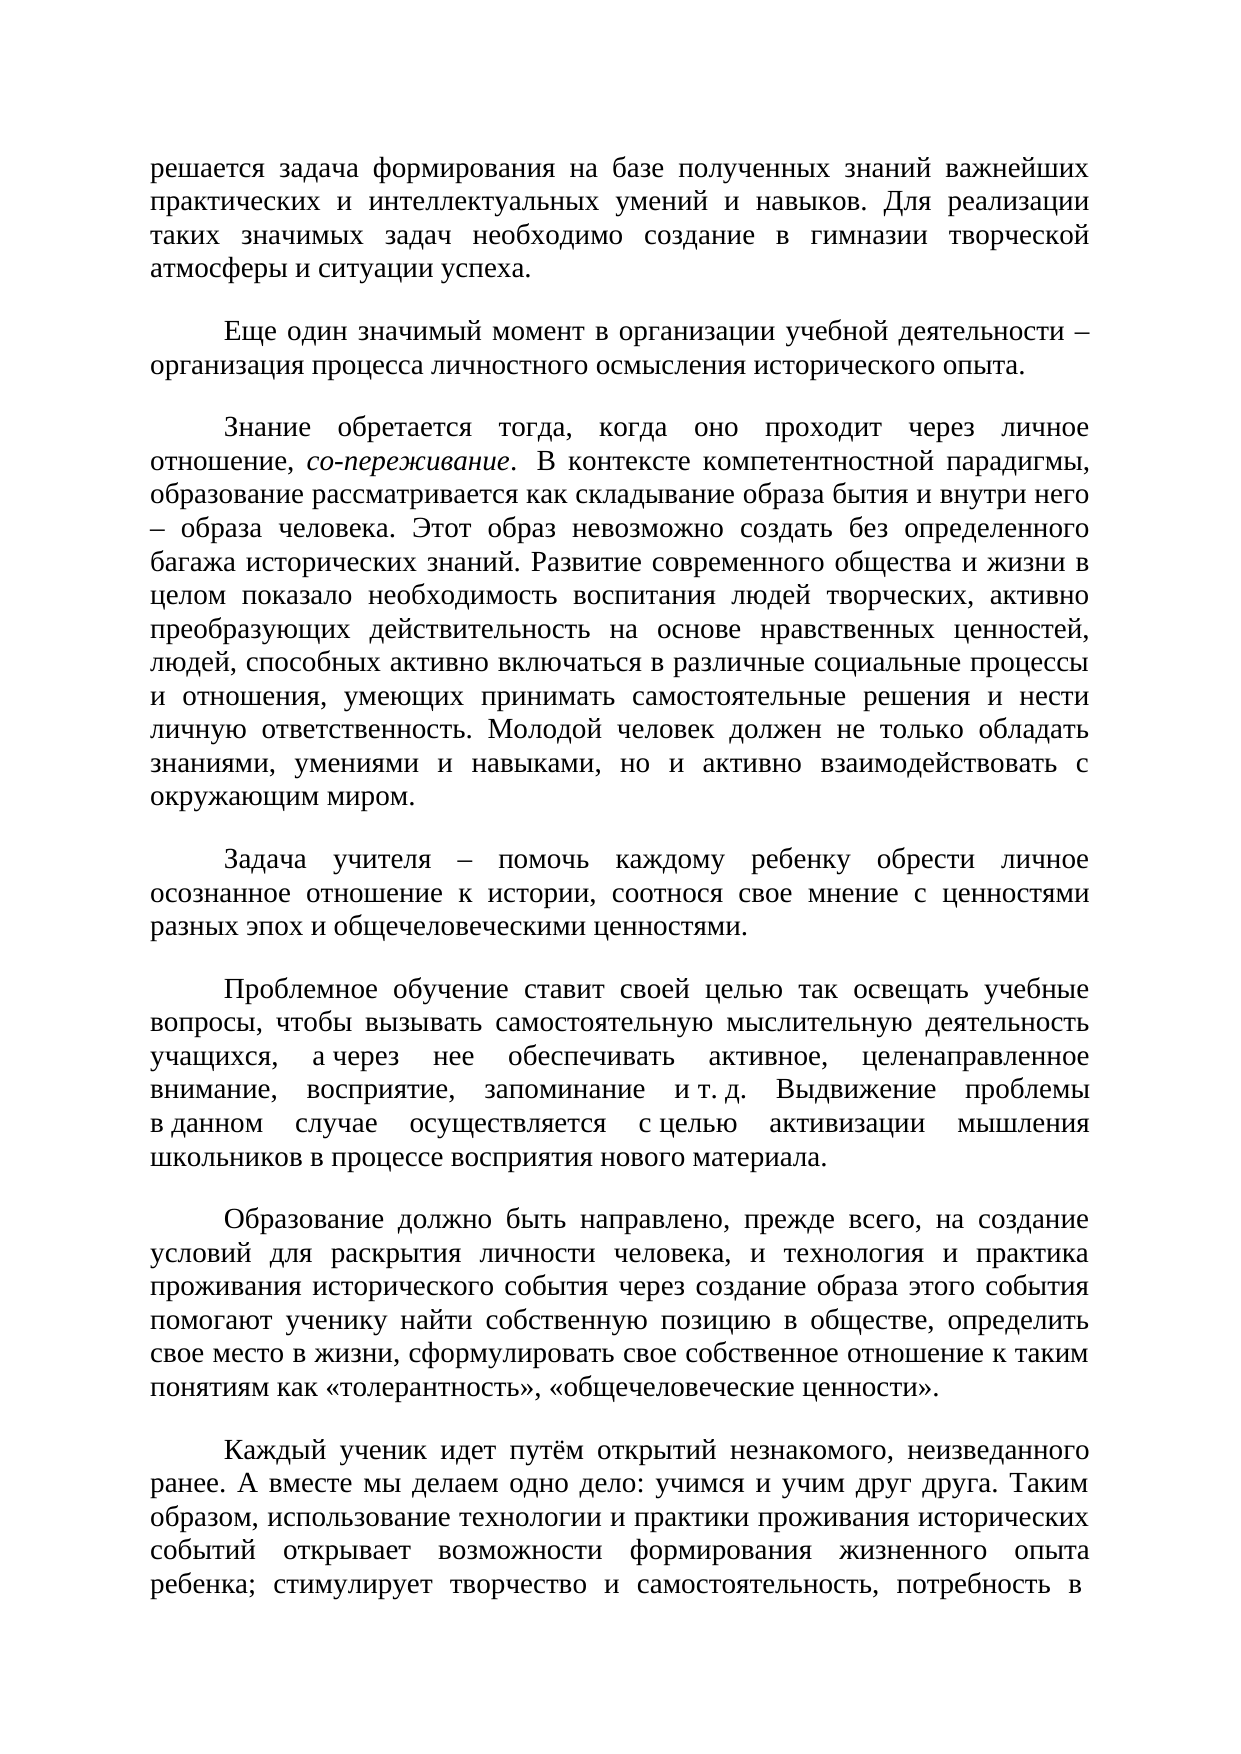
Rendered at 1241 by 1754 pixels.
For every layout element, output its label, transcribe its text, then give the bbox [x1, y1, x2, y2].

text Еще один значимый момент в организации учебной деятельности – организация процесса личностного осмысления исторического опыта. [150, 313, 1090, 380]
text Знание обретается тогда, когда оно проходит через личное отношение, со-переживание. В контексте компетентностной парадигмы, образование рассматривается как складывание образа бытия и внутри него – образа человека. Этот образ невозможно создать без определенного багажа исторических знаний. Развитие современного общества и жизни в целом показало необходимость воспитания людей творческих, активно преобразующих действительность на основе нравственных ценностей, людей, способных активно включаться в различные социальные процессы и отношения, умеющих принимать самостоятельные решения и нести личную ответственность. Молодой человек должен не только обладать знаниями, умениями и навыками, но и активно взаимодействовать с окружающим миром. [150, 409, 1090, 812]
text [150, 150, 1090, 284]
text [150, 1432, 1090, 1599]
text Проблемное обучение ставит своей целью так освещать учебные вопросы, чтобы вызывать самостоятельную мыслительную деятельность учащихся, а через нее обеспечивать активное, целенаправленное внимание, восприятие, запоминание и т. д. Выдвижение проблемы в данном случае осуществляется с целью активизации мышления школьников в процессе восприятия нового материала. [150, 971, 1090, 1172]
text Образование должно быть направлено, прежде всего, на создание условий для раскрытия личности человека, и технология и практика проживания исторического события через создание образа этого события помогают ученику найти собственную позицию в обществе, определить свое место в жизни, сформулировать свое собственное отношение к таким понятиям как «толерантность», «общечеловеческие ценности». [150, 1201, 1090, 1403]
text Задача учителя – помочь каждому ребенку обрести личное осознанное отношение к истории, соотнося свое мнение с ценностями разных эпох и общечеловеческими ценностями. [150, 841, 1090, 942]
